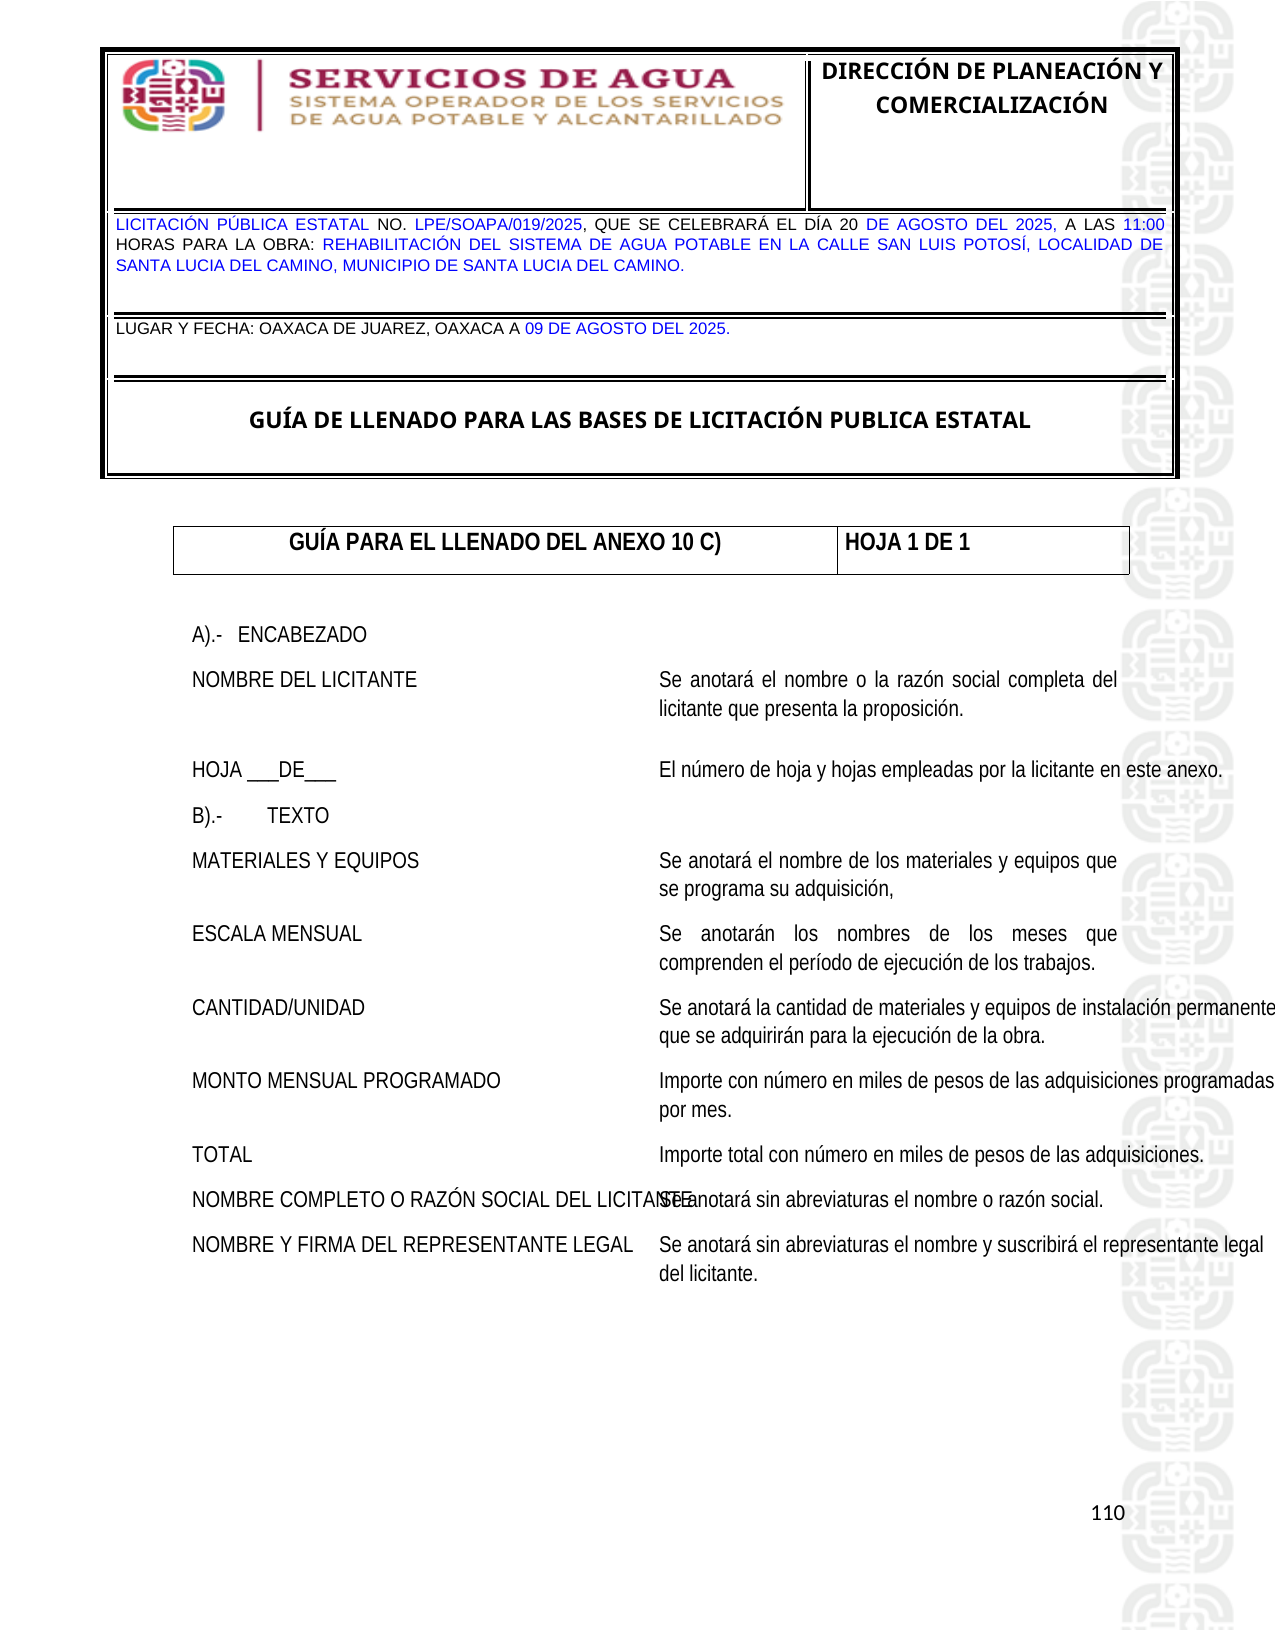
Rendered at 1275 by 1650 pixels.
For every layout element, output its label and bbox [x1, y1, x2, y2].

picture [1106, 1, 1237, 1630]
picture [1106, 52, 1175, 478]
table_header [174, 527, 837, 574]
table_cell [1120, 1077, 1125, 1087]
picture [118, 55, 792, 144]
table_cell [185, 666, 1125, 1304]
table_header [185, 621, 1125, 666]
picture [1110, 65, 1118, 76]
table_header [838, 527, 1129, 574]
